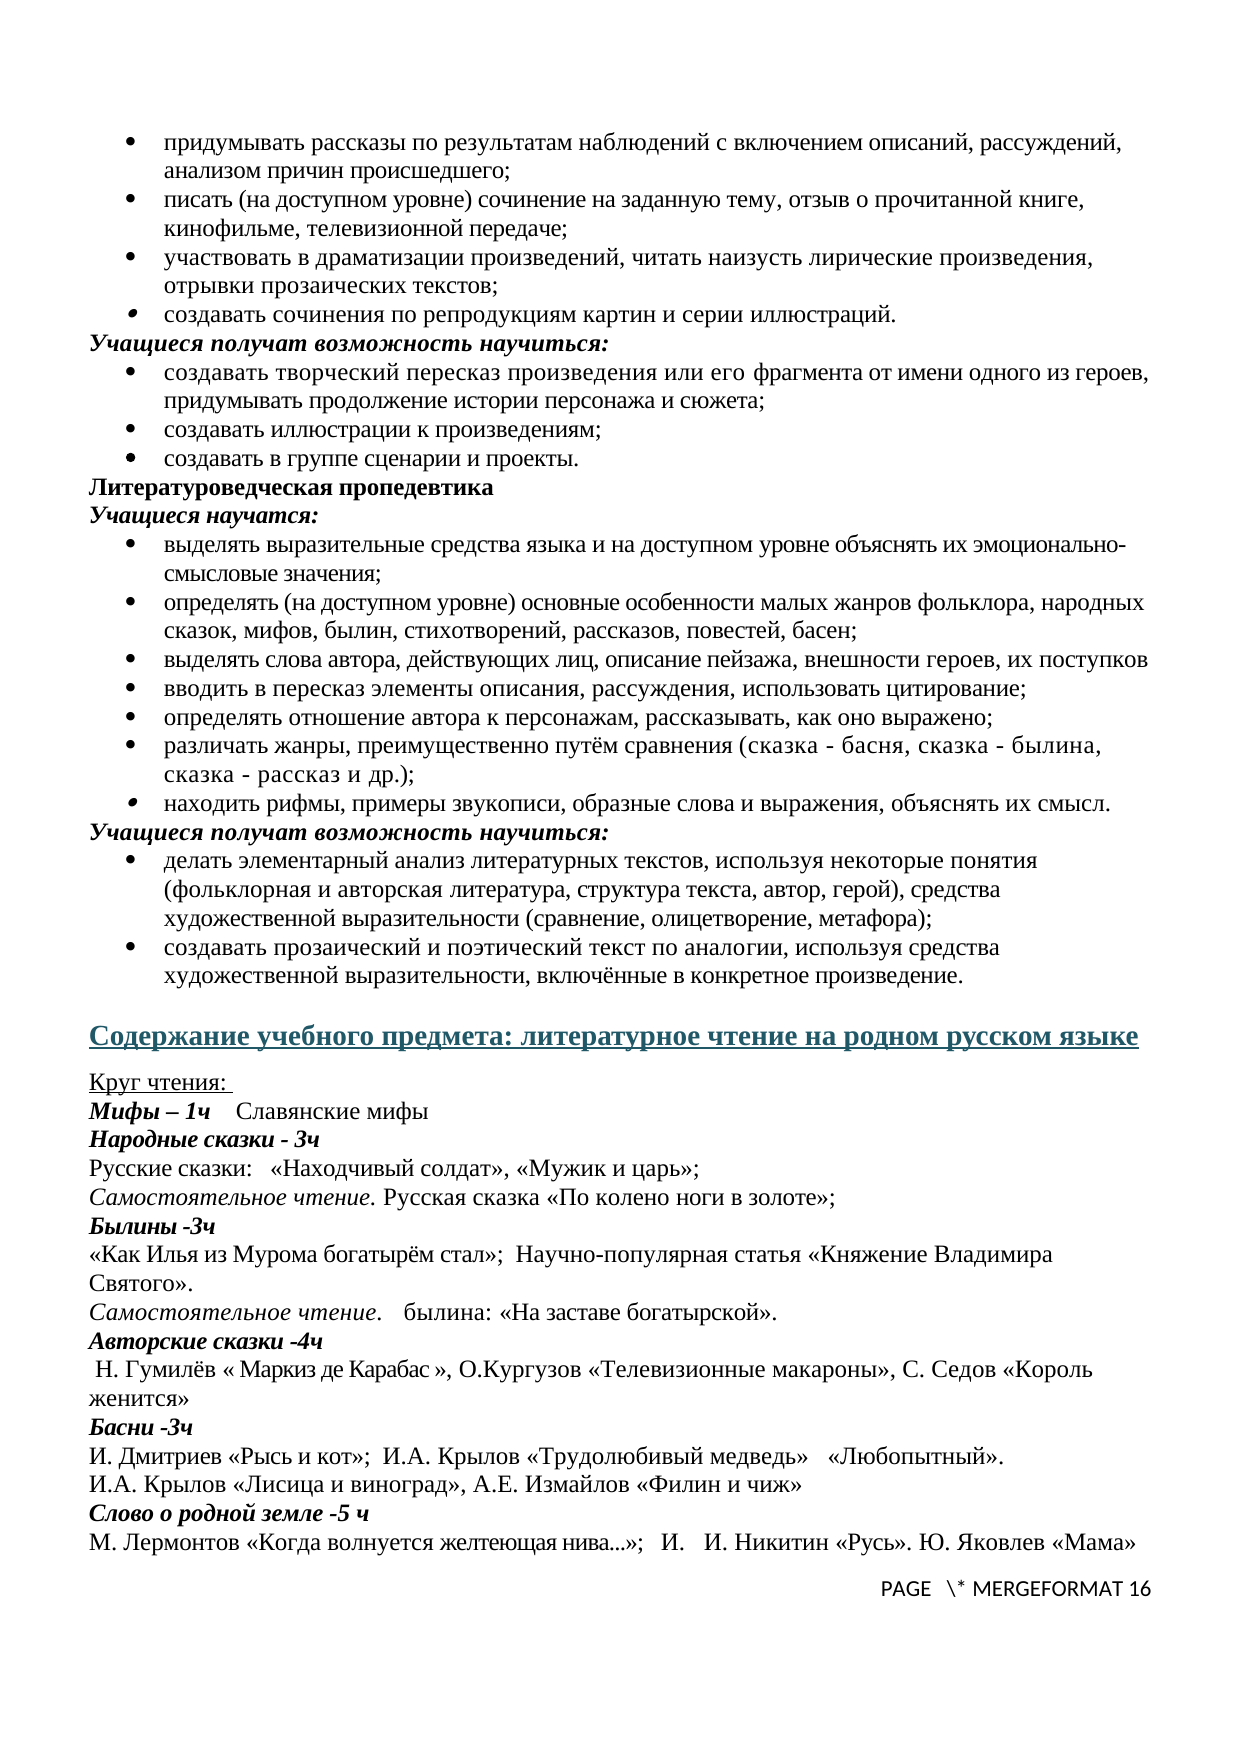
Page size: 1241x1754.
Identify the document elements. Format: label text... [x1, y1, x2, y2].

list создавать творческий пересказ произведения или его фрагмента от имени одного из героев, придумывать продолжение истории персонажа и сюжета; [126, 357, 1152, 414]
text Слово о родной земле -5 ч [89, 1498, 1152, 1527]
text Учащиеся научатся: [89, 500, 1152, 529]
list вводить в пересказ элементы описания, рассуждения, использовать цитирование; [126, 673, 1152, 702]
text Н. Гумилёв « Маркиз де Карабас », О.Кургузов «Телевизионные макароны», С. Седов «Король женится» [89, 1354, 1152, 1412]
text Учащиеся получат возможность научиться: [89, 817, 1152, 845]
text Содержание учебного предмета: литературное чтение на родном русском языке [89, 1018, 1152, 1051]
list различать жанры, преимущественно путём сравнения (сказка - басня, сказка - былина, сказка - рассказ и др.); [126, 730, 1152, 788]
list выделять слова автора, действующих лиц, описание пейзажа, внешности героев, их поступков [126, 644, 1152, 673]
text Авторские сказки -4ч [89, 1326, 1152, 1354]
list определять (на доступном уровне) основные особенности малых жанров фольклора, народных сказок, мифов, былин, стихотворений, рассказов, повестей, басен; [126, 587, 1152, 644]
text Учащиеся получат возможность научиться: [89, 328, 1152, 357]
list создавать прозаический и поэтический текст по аналогии, используя средства художественной выразительности, включённые в конкретное произведение. [126, 932, 1152, 989]
list писать (на доступном уровне) сочинение на заданную тему, отзыв о прочитанной книге, кинофильме, телевизионной передаче; [126, 184, 1152, 242]
text И.А. Крылов «Лисица и виноград», А.Е. Измайлов «Филин и чиж» [89, 1469, 1152, 1498]
list определять отношение автора к персонажам, рассказывать, как оно выражено; [126, 702, 1152, 730]
list делать элементарный анализ литературных текстов, используя некоторые понятия (фольклорная и авторская литература, структура текста, автор, герой), средства художественной выразительности (сравнение, олицетворение, метафора); [126, 845, 1152, 932]
text Круг чтения: [89, 1067, 1152, 1096]
text Русские сказки: «Находчивый солдат», «Мужик и царь»; [89, 1153, 1152, 1182]
text Басни -3ч [89, 1412, 1152, 1441]
text И. Дмитриев «Рысь и кот»; И.А. Крылов «Трудолюбивый медведь» «Любопытный». [89, 1441, 1152, 1469]
text Самостоятельное чтение. былина: «На заставе богатырской». [89, 1297, 1152, 1326]
list создавать в группе сценарии и проекты. [126, 443, 1152, 472]
list создавать иллюстрации к произведениям; [126, 414, 1152, 443]
text М. Лермонтов «Когда волнуется желтеющая нива...»; И. И. Никитин «Русь». Ю. Яковлев «Мама» [89, 1527, 1152, 1556]
text Мифы – 1ч Славянские мифы [89, 1096, 1152, 1124]
text Народные сказки - 3ч [89, 1124, 1152, 1153]
text Литературоведческая пропедевтика [89, 472, 1152, 500]
list выделять выразительные средства языка и на доступном уровне объяснять их эмоционально-смысловые значения; [126, 529, 1152, 587]
text Былины -3ч [89, 1211, 1152, 1239]
text Самостоятельное чтение. Русская сказка «По колено ноги в золоте»; [89, 1182, 1152, 1211]
list участвовать в драматизации произведений, читать наизусть лирические произведения, отрывки прозаических текстов; [126, 242, 1152, 299]
text «Как Илья из Мурома богатырём стал»; Научно-популярная статья «Княжение Владимира Святого». [89, 1239, 1152, 1297]
list создавать сочинения по репродукциям картин и серии иллюстраций. [126, 299, 1152, 328]
list придумывать рассказы по результатам наблюдений с включением описаний, рассуждений, анализом причин происшедшего; [126, 127, 1152, 184]
list находить рифмы, примеры звукописи, образные слова и выражения, объяснять их смысл. [126, 788, 1152, 817]
